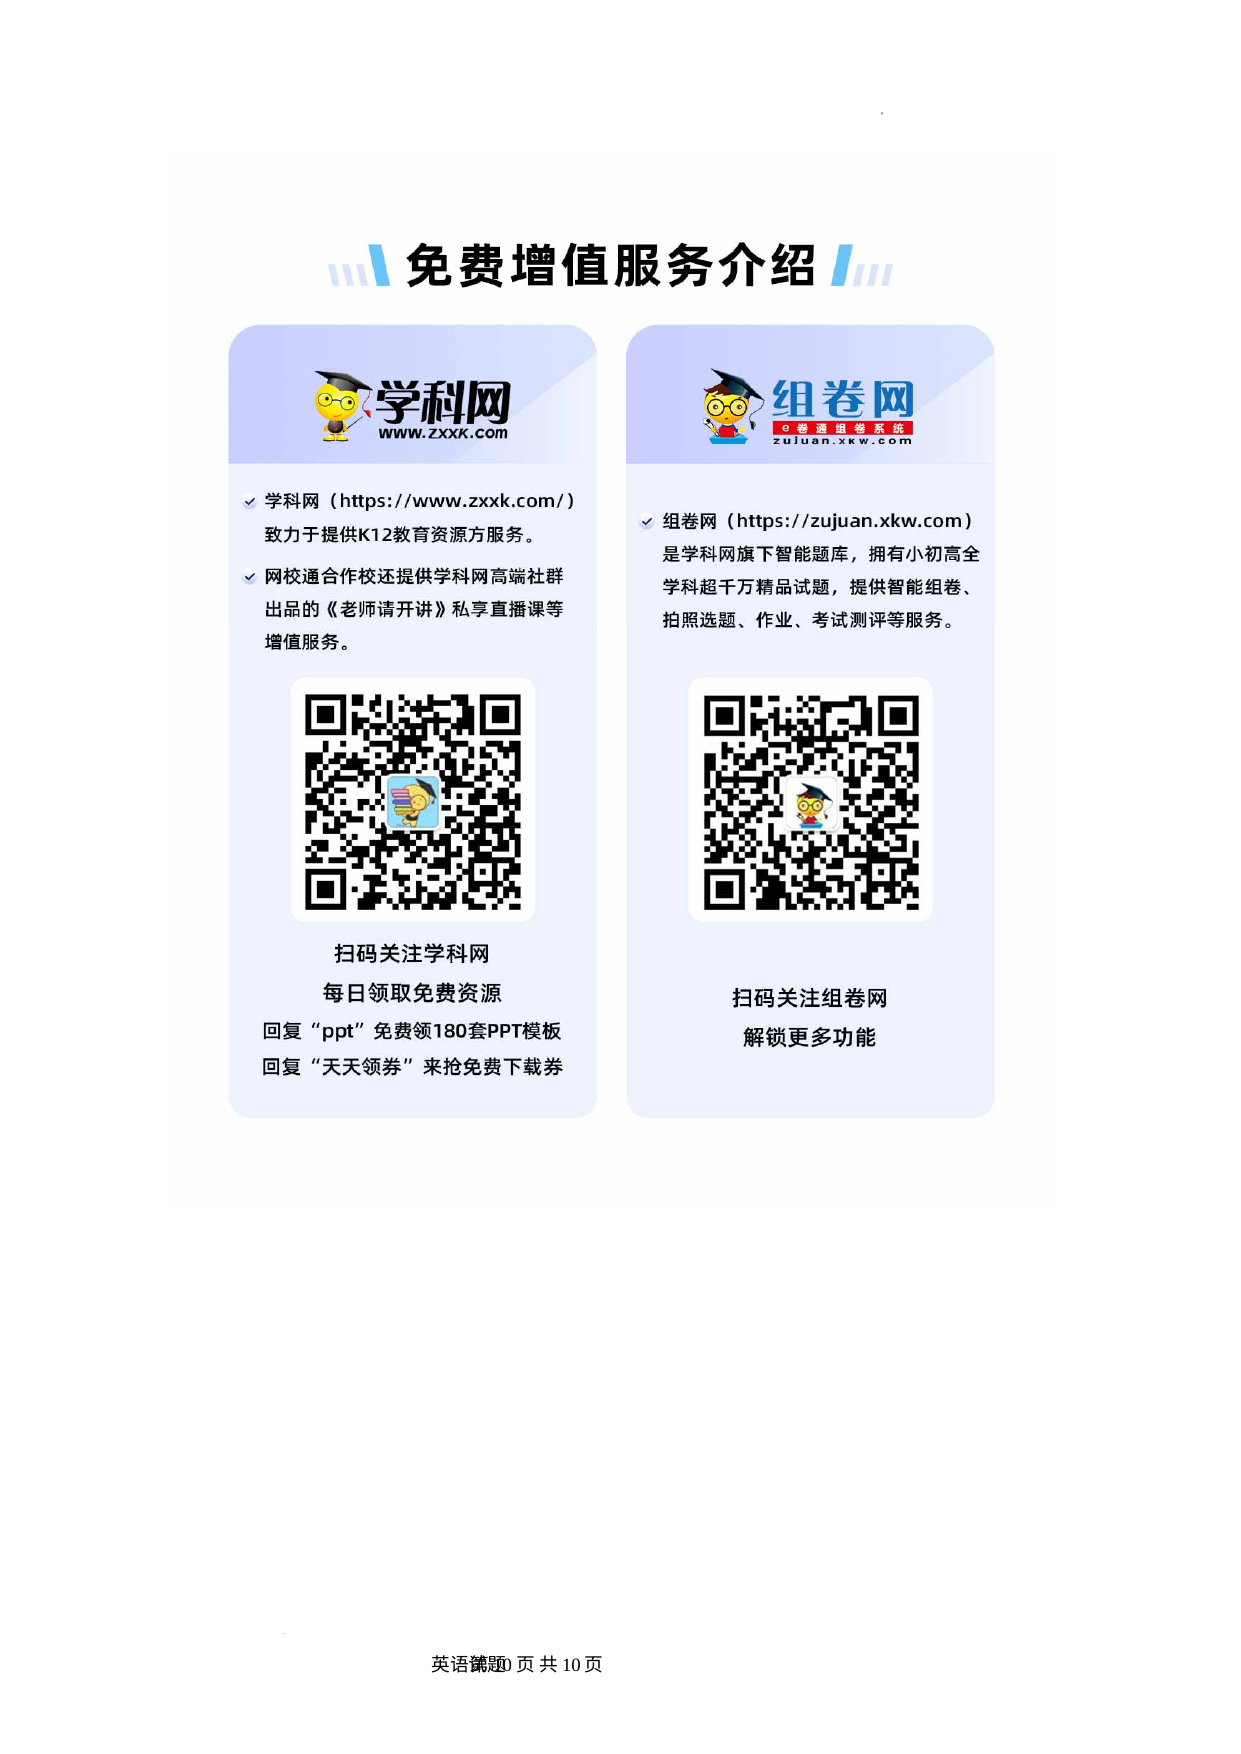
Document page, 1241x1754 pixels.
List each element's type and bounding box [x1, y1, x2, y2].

picture [168, 150, 1055, 1211]
